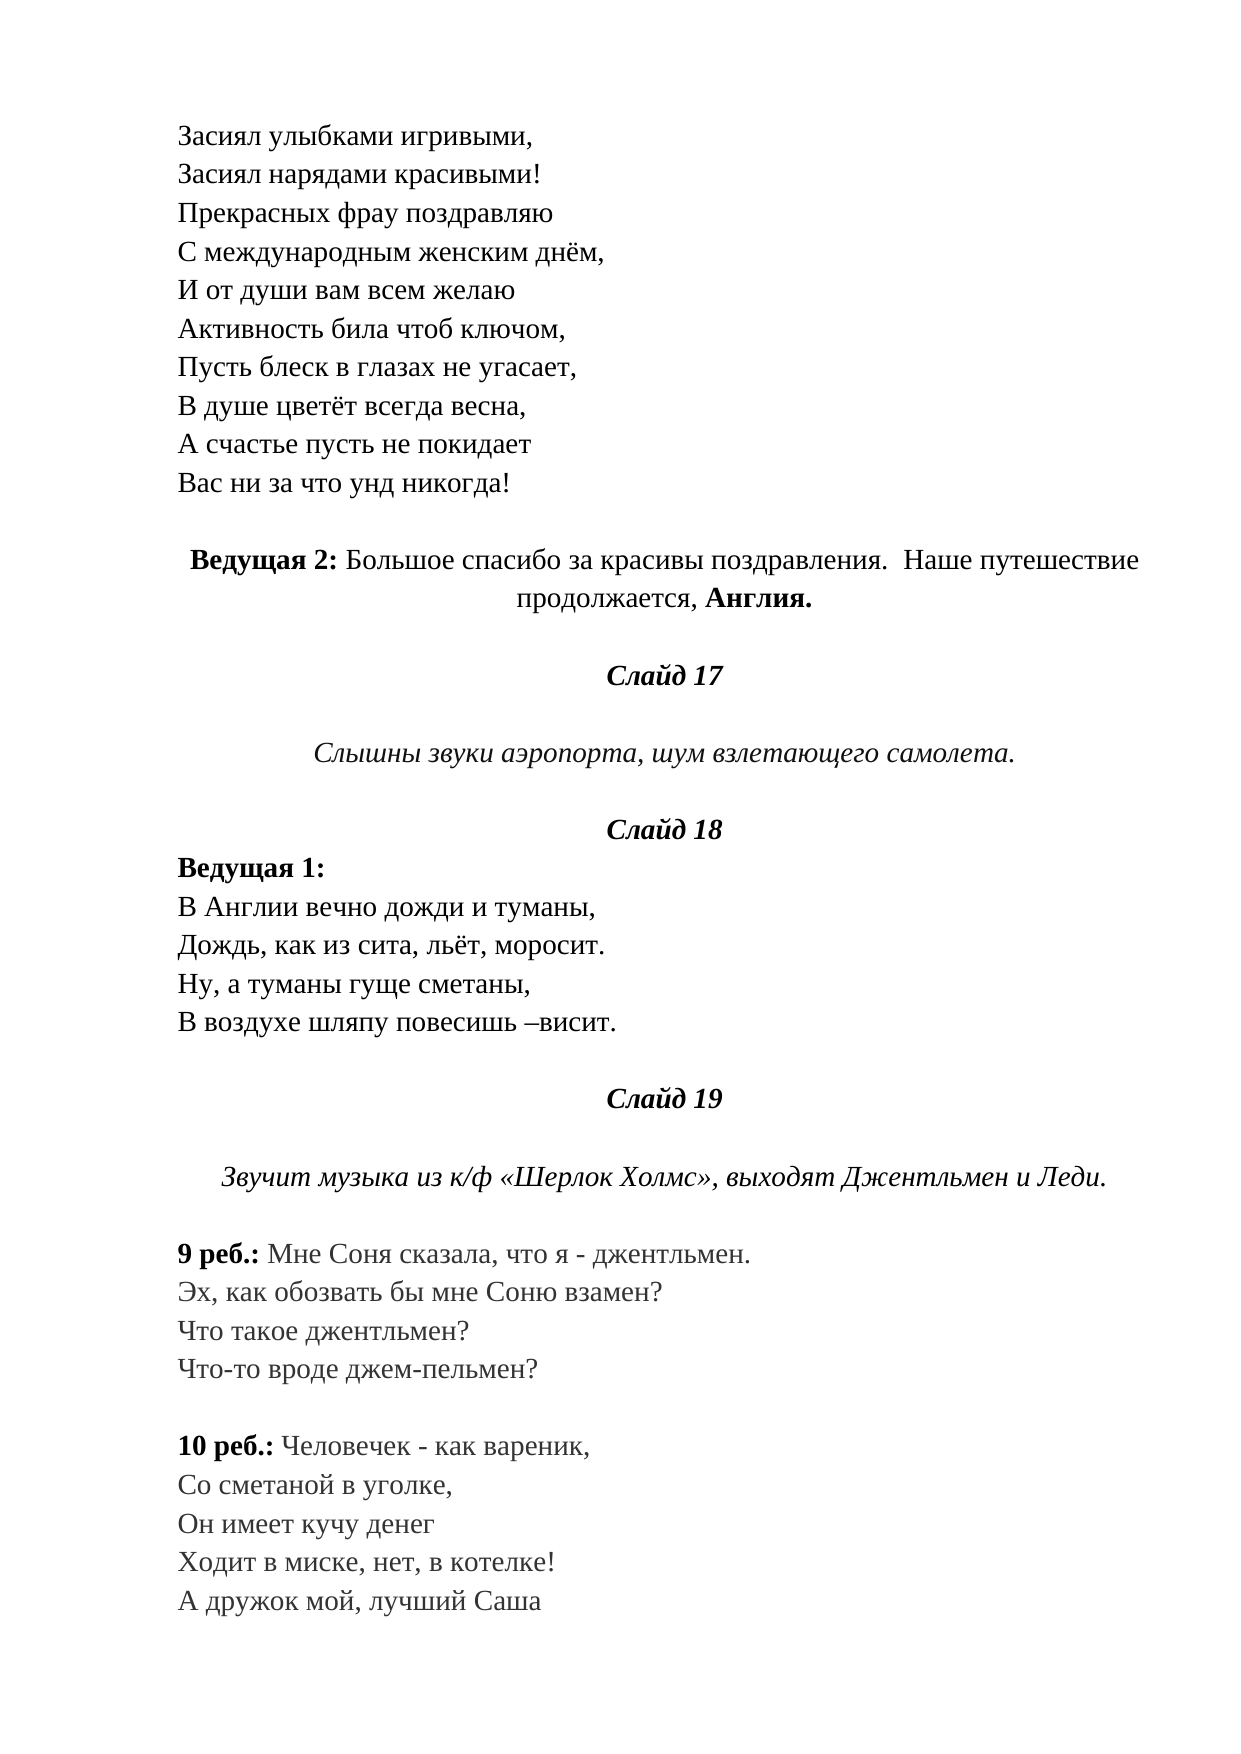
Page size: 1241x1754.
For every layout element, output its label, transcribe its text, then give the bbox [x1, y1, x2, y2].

text Звучит музыка из к/ф «Шерлок Холмс», выходят Джентльмен и Леди. [177, 1159, 1152, 1192]
text Что такое джентльмен? [177, 1313, 1152, 1346]
text Слайд 19 [177, 1082, 1152, 1115]
text Слышны звуки аэропорта, шум взлетающего самолета. [177, 735, 1152, 768]
text Слайд 18 [177, 812, 1152, 845]
text Ходит в миске, нет, в котелке! [177, 1544, 1152, 1578]
text 10 реб.: Человечек - как вареник, [177, 1428, 1152, 1462]
text Слайд 17 [177, 658, 1152, 691]
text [177, 118, 1152, 498]
text Ну, а туманы гуще сметаны, [177, 966, 1152, 999]
text В Англии вечно дожди и туманы, [177, 889, 1152, 922]
text В воздухе шляпу повесишь –висит. [177, 1004, 1152, 1038]
text Эх, как обозвать бы мне Соню взамен? [177, 1274, 1152, 1308]
text Он имеет кучу денег [177, 1506, 1152, 1539]
text Ведущая 1: [177, 850, 1152, 884]
text Со сметаной в уголке, [177, 1467, 1152, 1501]
text 9 реб.: Мне Соня сказала, что я - джентльмен. [177, 1236, 1152, 1269]
text А дружок мой, лучший Саша [177, 1583, 1152, 1617]
text Дождь, как из сита, льёт, моросит. [177, 927, 1152, 961]
text Ведущая 2: Большое спасибо за красивы поздравления. Наше путешествие продолжается, Англия. [177, 542, 1152, 614]
text Что-то вроде джем-пельмен? [177, 1351, 1152, 1385]
